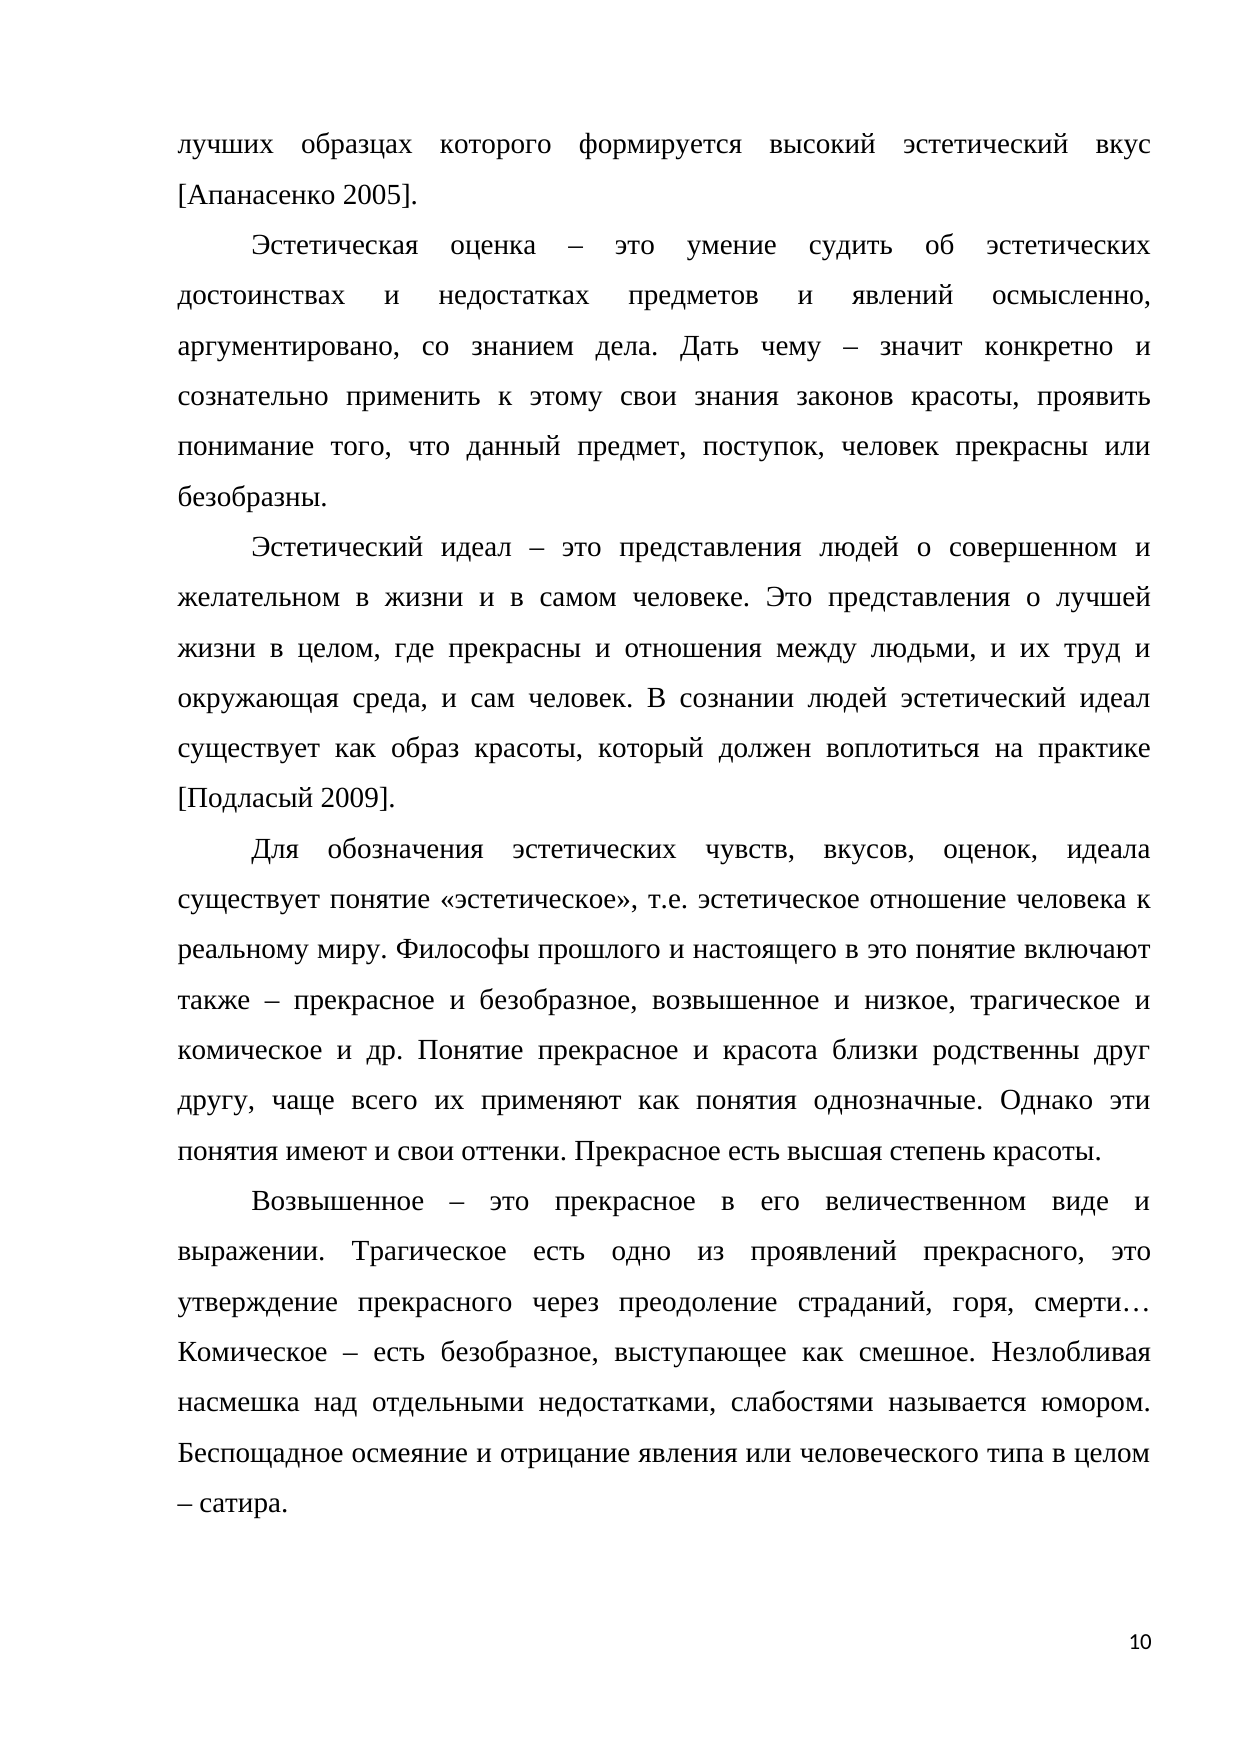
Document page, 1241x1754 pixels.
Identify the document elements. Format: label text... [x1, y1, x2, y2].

text Эстетическая оценка – это умение судить об эстетических достоинствах и недостатках предметов и явлений осмысленно, аргументировано, со знанием дела. Дать чему – значит конкретно и сознательно применить к этому свои знания законов красоты, проявить понимание того, что данный предмет, поступок, человек прекрасны или безобразны. [177, 227, 1152, 512]
text Для обозначения эстетических чувств, вкусов, оценок, идеала существует понятие «эстетическое», т.е. эстетическое отношение человека к реальному миру. Философы прошлого и настоящего в это понятие включают также – прекрасное и безобразное, возвышенное и низкое, трагическое и комическое и др. Понятие прекрасное и красота близки родственны друг другу, чаще всего их применяют как понятия однозначные. Однако эти понятия имеют и свои оттенки. Прекрасное есть высшая степень красоты. [177, 831, 1152, 1166]
text Возвышенное – это прекрасное в его величественном виде и выражении. Трагическое есть одно из проявлений прекрасного, это утверждение прекрасного через преодоление страданий, горя, смерти… Комическое – есть безобразное, выступающее как смешное. Незлобливая насмешка над отдельными недостатками, слабостями называется юмором. Беспощадное осмеяние и отрицание явления или человеческого типа в целом – сатира. [177, 1183, 1152, 1518]
text Эстетический идеал – это представления людей о совершенном и желательном в жизни и в самом человеке. Это представления о лучшей жизни в целом, где прекрасны и отношения между людьми, и их труд и окружающая среда, и сам человек. В сознании людей эстетический идеал существует как образ красоты, который должен воплотиться на практике [Подласый 2009]. [177, 529, 1152, 814]
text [177, 127, 1152, 210]
